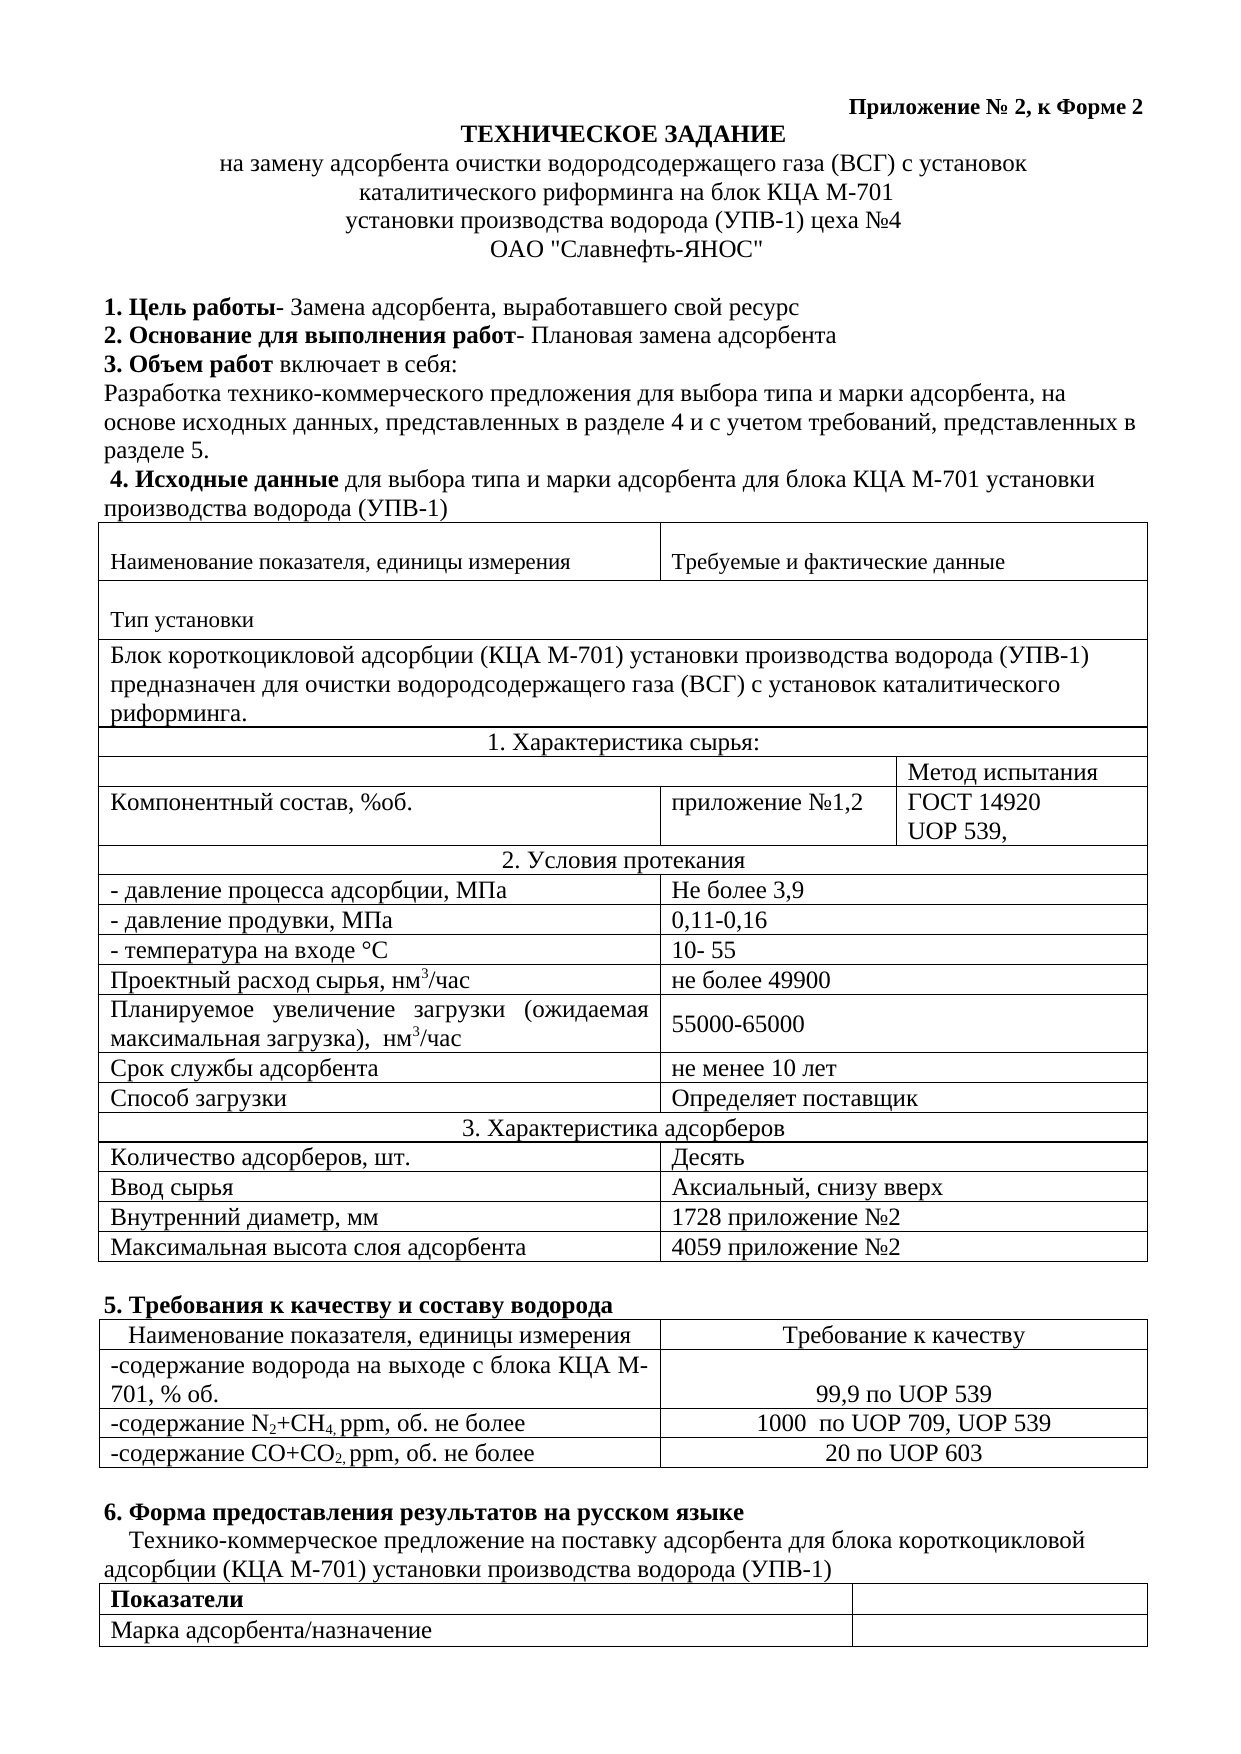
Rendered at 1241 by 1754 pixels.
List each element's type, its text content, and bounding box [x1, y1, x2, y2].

table_cell -содержание СО+СО2, ppm, об. не более [100, 1438, 660, 1467]
title каталитического риформинга на блок КЦА М-701 [103, 177, 1143, 206]
table_cell Десять [661, 1143, 1147, 1171]
table_header Показатели [100, 1584, 852, 1614]
table_cell ГОСТ 14920 UOP 539, [897, 787, 1147, 844]
title ТЕХНИЧЕСКОЕ ЗАДАНИЕ [103, 119, 1143, 148]
table_header [853, 1584, 1147, 1614]
table_cell 1000 по UOP 709, UOP 539 [661, 1409, 1147, 1437]
table_cell -содержание N2+СН4, ppm, об. не более [100, 1409, 660, 1437]
table_cell 4059 приложение №2 [661, 1232, 1147, 1261]
title 5. Требования к качеству и составу водорода [103, 1290, 1143, 1319]
table_cell Количество адсорберов, шт. [99, 1143, 660, 1171]
table_cell Проектный расход сырья, нм3/час [99, 965, 660, 993]
table_cell не менее 10 лет [661, 1053, 1147, 1082]
table_cell приложение №1,2 [661, 787, 896, 844]
text 2. Основание для выполнения работ- Плановая замена адсорбента [103, 321, 1143, 349]
table_cell 20 по UOP 603 [661, 1438, 1147, 1467]
table_cell - давление процесса адсорбции, МПа [99, 875, 660, 904]
table_cell Тип установки [99, 581, 1147, 639]
text 3. Объем работ включает в себя: [103, 349, 1143, 378]
table_cell 1. Характеристика сырья: [99, 728, 1147, 756]
table_cell Планируемое увеличение загрузки (ожидаемая максимальная загрузка), нм3/час [99, 995, 660, 1052]
table_cell - давление продувки, МПа [99, 905, 660, 934]
table_cell 55000-65000 [661, 995, 1147, 1052]
table_cell Блок короткоцикловой адсорбции (КЦА М-701) установки производства водорода (УПВ-1) предназначен для очистки водородсодержащего газа (ВСГ) с установок каталитического риформинга. [99, 640, 1147, 726]
table_cell Срок службы адсорбента [99, 1053, 660, 1082]
text Разработка технико-коммерческого предложения для выбора типа и марки адсорбента, на основе исходных данных, представленных в разделе 4 и с учетом требований, представленных в разделе 5. [103, 378, 1143, 464]
title 6. Форма предоставления результатов на русском языке [103, 1497, 1143, 1526]
table_header Наименование показателя, единицы измерения [99, 523, 660, 580]
table_cell -содержание водорода на выходе с блока КЦА М-701, % об. [100, 1350, 660, 1407]
table_cell Метод испытания [897, 757, 1147, 786]
table_header Требование к качеству [661, 1320, 1147, 1349]
table_cell Аксиальный, снизу вверх [661, 1172, 1147, 1201]
title на замену адсорбента очистки водородсодержащего газа (ВСГ) с установок [103, 148, 1143, 177]
table_header Требуемые и фактические данные [661, 523, 1147, 580]
table_cell Не более 3,9 [661, 875, 1147, 904]
table_cell [99, 757, 896, 786]
table_cell 3. Характеристика адсорберов [99, 1113, 1147, 1141]
table_cell Способ загрузки [99, 1083, 660, 1112]
title установки производства водорода (УПВ-1) цеха №4 [103, 206, 1143, 234]
table_cell Внутренний диаметр, мм [99, 1202, 660, 1231]
text 1. Цель работы- Замена адсорбента, выработавшего свой ресурс [103, 292, 1143, 321]
table_cell 10- 55 [661, 935, 1147, 964]
table_cell Определяет поставщик [661, 1083, 1147, 1112]
table_cell 0,11-0,16 [661, 905, 1147, 934]
table_cell 99,9 по UOP 539 [661, 1350, 1147, 1407]
table_cell [853, 1615, 1147, 1646]
text ОАО "Славнефть-ЯНОС" [103, 234, 1143, 263]
table_cell Максимальная высота слоя адсорбента [99, 1232, 660, 1261]
table_header Наименование показателя, единицы измерения [100, 1320, 660, 1349]
table_cell - температура на входе °С [99, 935, 660, 964]
table_cell Ввод сырья [99, 1172, 660, 1201]
table_cell 2. Условия протекания [99, 846, 1147, 874]
text 4. Исходные данные для выбора типа и марки адсорбента для блока КЦА М-701 установки производства водорода (УПВ-1)г [103, 464, 1143, 522]
title Технико-коммерческое предложение на поставку адсорбента для блока короткоцикловой адсорбции (КЦА М-701) установки производства водорода (УПВ-1) [103, 1526, 1143, 1583]
table_cell не более 49900 [661, 965, 1147, 993]
subtitle Приложение № 2, к Форме 2 [103, 93, 1143, 119]
table_cell Компонентный состав, %об. [99, 787, 660, 844]
table_cell Марка адсорбента/назначение [100, 1615, 852, 1646]
table_cell 1728 приложение №2 [661, 1202, 1147, 1231]
